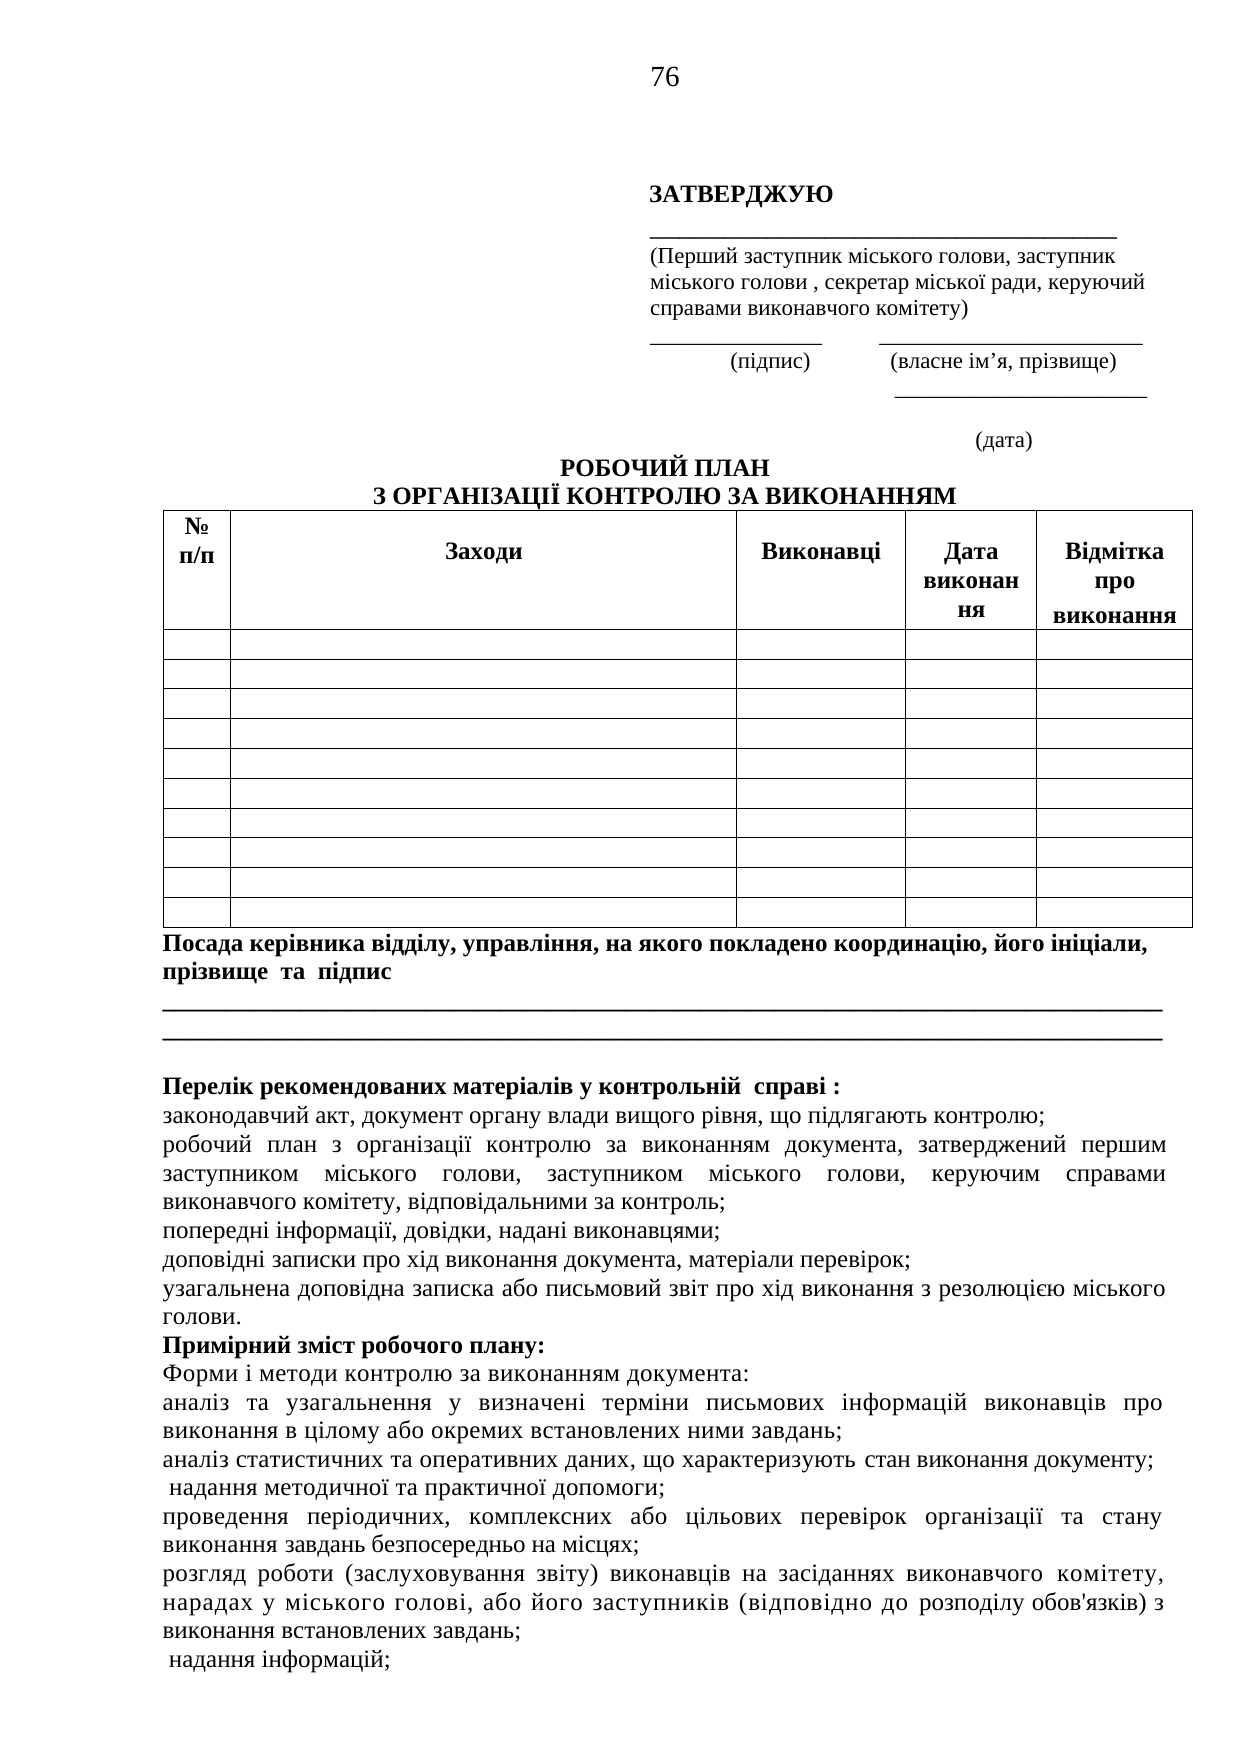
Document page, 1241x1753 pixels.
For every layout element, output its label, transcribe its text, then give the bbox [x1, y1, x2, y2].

table_cell [1037, 809, 1192, 837]
table_cell [231, 630, 736, 658]
table_header Виконавці [737, 511, 905, 629]
text Посада керівника відділу, управління, на якого покладено координацію, його ініціали, прізвище та підпис ________________________________________________________________________________________________________________________________________________________________ [162, 928, 1167, 1043]
table_cell [1037, 660, 1192, 688]
text аналіз статистичних та оперативних даних, що характеризують стан виконання документу; [162, 1444, 1165, 1473]
text ________________________________ [650, 208, 1167, 242]
table_cell [164, 898, 230, 927]
table_cell [231, 779, 736, 807]
table_cell [231, 689, 736, 718]
table_cell [1037, 749, 1192, 778]
table_cell [164, 868, 230, 897]
table_cell [231, 868, 736, 897]
table_cell [737, 630, 905, 658]
table_cell [1037, 689, 1192, 718]
table_cell [737, 868, 905, 897]
text Форми і методи контролю за виконанням документа: [162, 1359, 1165, 1387]
table_cell [906, 809, 1036, 837]
table_cell [737, 749, 905, 778]
text робочий план з організації контролю за виконанням документа, затверджений першим заступником міського голови, заступником міського голови, керуючим справами виконавчого комітету, відповідальними за контроль; [162, 1129, 1167, 1215]
table_cell [164, 749, 230, 778]
table_cell [906, 660, 1036, 688]
table_cell [906, 779, 1036, 807]
text узагальнена доповідна записка або письмовий звіт про хід виконання з резолюцією міського голови. [162, 1273, 1167, 1330]
table_cell [164, 838, 230, 867]
table_cell [906, 749, 1036, 778]
table_cell [737, 809, 905, 837]
table_cell [906, 838, 1036, 867]
table_cell [737, 719, 905, 748]
text РОБОЧИЙ ПЛАН [162, 453, 1167, 481]
text попередні інформації, довідки, надані виконавцями; [162, 1215, 1167, 1244]
table_header № п/п [164, 511, 230, 629]
table_cell [737, 838, 905, 867]
table_header Заходи [231, 511, 736, 629]
text Примірний зміст робочого плану: [162, 1330, 1167, 1359]
table_cell [164, 689, 230, 718]
text аналіз та узагальнення у визначені терміни письмових інформацій виконавців про виконання в цілому або окремих встановлених ними завдань; [162, 1387, 1165, 1444]
text _______________ _______________________ [650, 321, 1167, 347]
table_cell [906, 689, 1036, 718]
table_cell [231, 660, 736, 688]
table_cell [164, 630, 230, 658]
text (Перший заступник міського голови, заступник міського голови , секретар міської ради, керуючий справами виконавчого комітету) [650, 242, 1167, 321]
table_cell [1037, 630, 1192, 658]
text З ОРГАНІЗАЦІЇ КОНТРОЛЮ ЗА ВИКОНАННЯМ [162, 481, 1167, 510]
table_header Відмітка про виконання [1037, 511, 1192, 629]
text (підпис) (власне ім’я, прізвище) [650, 347, 1167, 373]
table_cell [164, 779, 230, 807]
text (дата) [650, 426, 1167, 453]
text розгляд роботи (заслуховування звіту) виконавців на засіданнях виконавчого комітету, нарадах у міського голові, або його заступників (відповідно до розподілу обов'язків) з виконання встановлених завдань; [162, 1559, 1164, 1644]
table_cell [164, 809, 230, 837]
table_cell [1037, 838, 1192, 867]
text законодавчий акт, документ органу влади вищого рівня, що підлягають контролю; [162, 1100, 1167, 1129]
text надання інформацій; [162, 1644, 1164, 1673]
table_cell [1037, 719, 1192, 748]
text надання методичної та практичної допомоги; [162, 1473, 1164, 1502]
table_cell [1037, 779, 1192, 807]
table_cell [231, 838, 736, 867]
text ЗАТВЕРДЖУЮ [162, 179, 1167, 208]
text Перелік рекомендованих матеріалів у контрольній справі : [162, 1071, 1167, 1100]
text проведення періодичних, комплексних або цільових перевірок організації та стану виконання завдань безпосередньо на місцях; [162, 1502, 1164, 1559]
table_cell [231, 898, 736, 927]
table_cell [737, 660, 905, 688]
table_cell [737, 779, 905, 807]
table_cell [737, 898, 905, 927]
table_cell [906, 868, 1036, 897]
table_cell [164, 719, 230, 748]
table_cell [1037, 868, 1192, 897]
table_cell [906, 719, 1036, 748]
text ______________________ [650, 373, 1167, 400]
table_cell [1037, 898, 1192, 927]
table_cell [231, 719, 736, 748]
table_cell [231, 749, 736, 778]
table_cell [906, 898, 1036, 927]
table_cell [231, 809, 736, 837]
text доповідні записки про хід виконання документа, матеріали перевірок; [162, 1244, 1167, 1273]
table_header Дата виконання [906, 511, 1036, 629]
table_cell [164, 660, 230, 688]
table_cell [737, 689, 905, 718]
table_cell [906, 630, 1036, 658]
